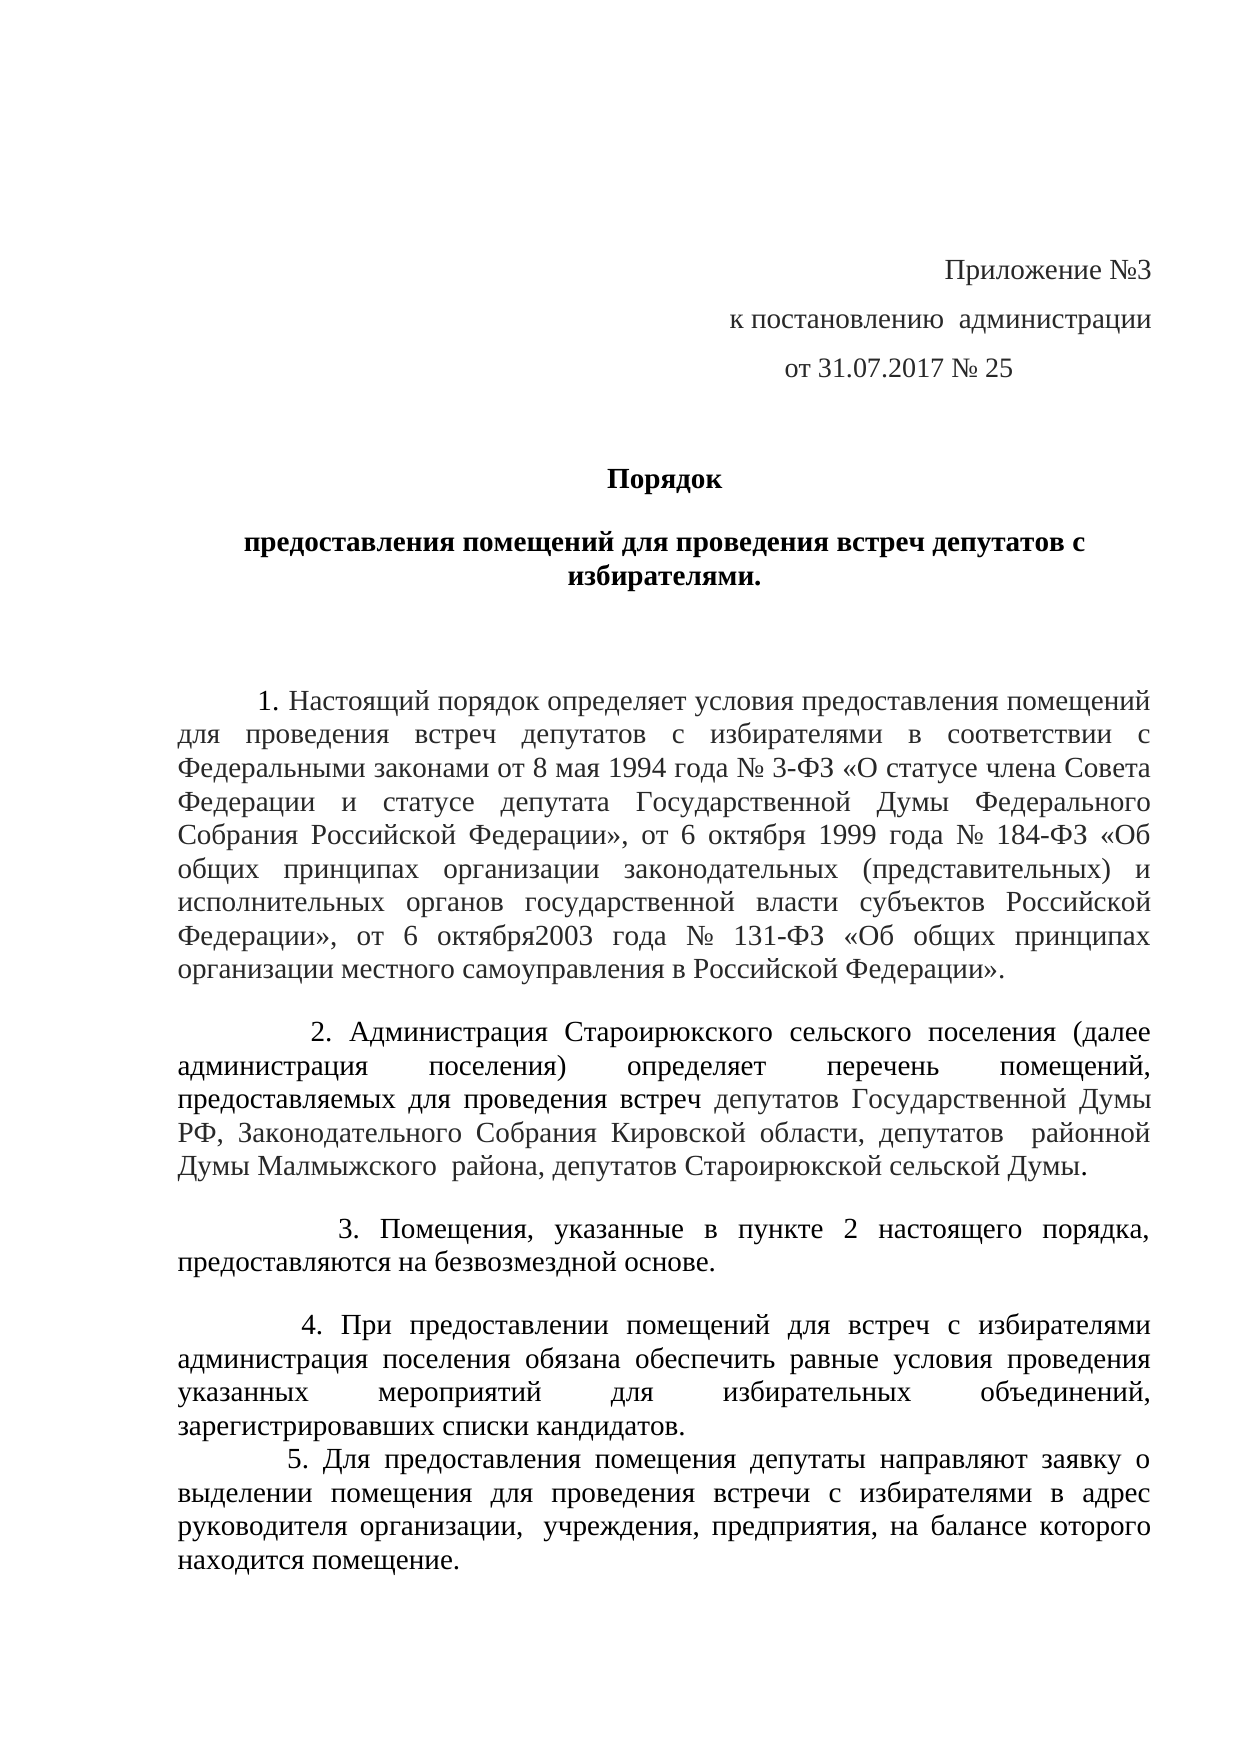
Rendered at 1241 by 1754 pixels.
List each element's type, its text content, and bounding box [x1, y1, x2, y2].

text предоставления помещений для проведения встреч депутатов с избирателями. [177, 524, 1152, 591]
text Приложение №3 [177, 252, 1152, 286]
text 3. Помещения, указанные в пункте 2 настоящего порядка, предоставляются на безвозмездной основе. [177, 1211, 1152, 1278]
text 4. При предоставлении помещений для встреч с избирателями администрация поселения обязана обеспечить равные условия проведения указанных мероприятий для избирательных объединений, зарегистрировавших списки кандидатов. [177, 1307, 1152, 1441]
text к постановлению администрации [177, 301, 1152, 335]
text 5. Для предоставления помещения депутаты направляют заявку о выделении помещения для проведения встречи с избирателями в адрес руководителя организации, учреждения, предприятия, на балансе которого находится помещение. [177, 1441, 1152, 1576]
text 2. Администрация Староирюкского сельского поселения (далее администрация поселения) определяет перечень помещений, предоставляемых для проведения встреч депутатов Государственной Думы РФ, Законодательного Собрания Кировской области, депутатов районной Думы Малмыжского района, депутатов Староирюкской сельской Думы. [177, 1014, 1152, 1182]
text Порядок [177, 461, 1152, 495]
text 1. Настоящий порядок определяет условия предоставления помещений для проведения встреч депутатов с избирателями в соответствии с Федеральными законами от 8 мая 1994 года № 3-ФЗ «О статусе члена Совета Федерации и статусе депутата Государственной Думы Федерального Собрания Российской Федерации», от 6 октября 1999 года № 184-ФЗ «Об общих принципах организации законодательных (представительных) и исполнительных органов государственной власти субъектов Российской Федерации», от 6 октября2003 года № 131-ФЗ «Об общих принципах организации местного самоуправления в Российской Федерации». [177, 683, 1152, 985]
text от 31.07.2017 № 25 [177, 351, 1152, 383]
